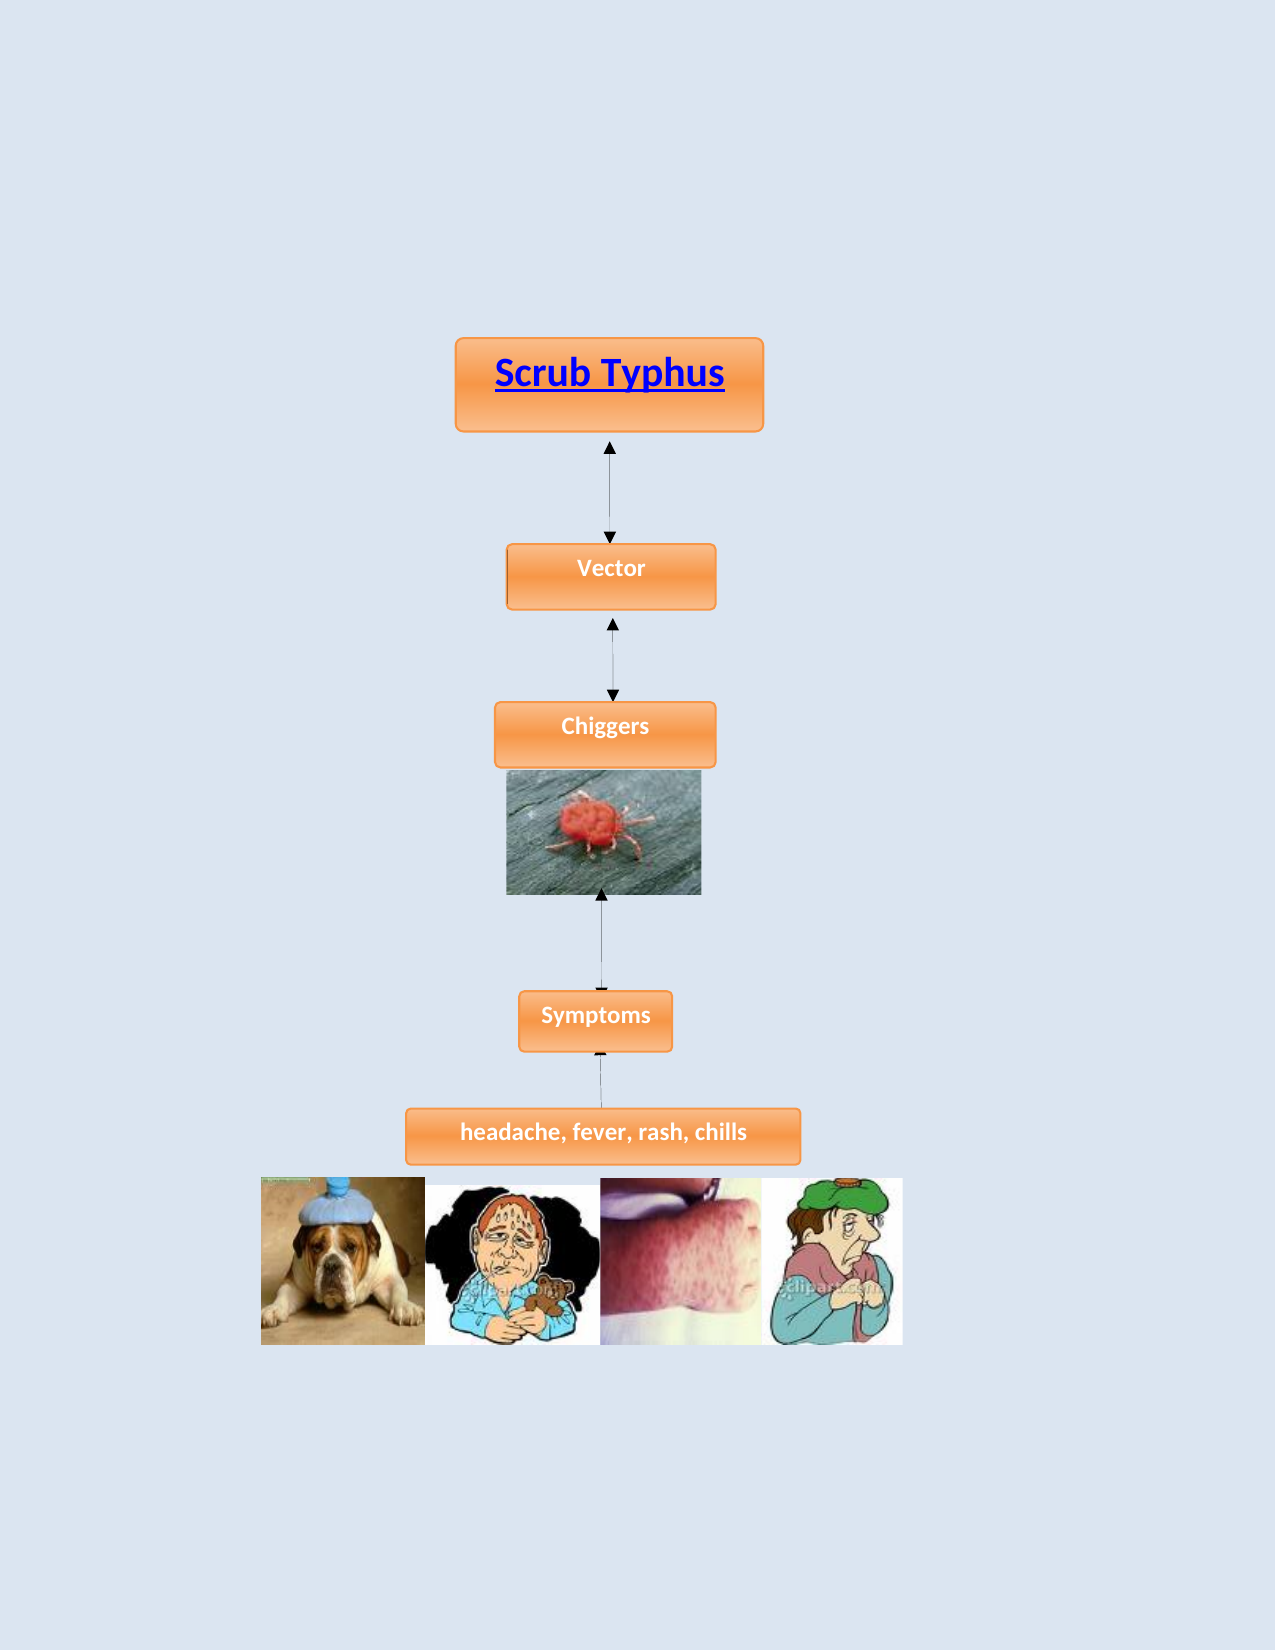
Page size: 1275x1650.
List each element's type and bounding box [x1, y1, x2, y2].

picture [506, 770, 702, 895]
picture [261, 1177, 903, 1345]
